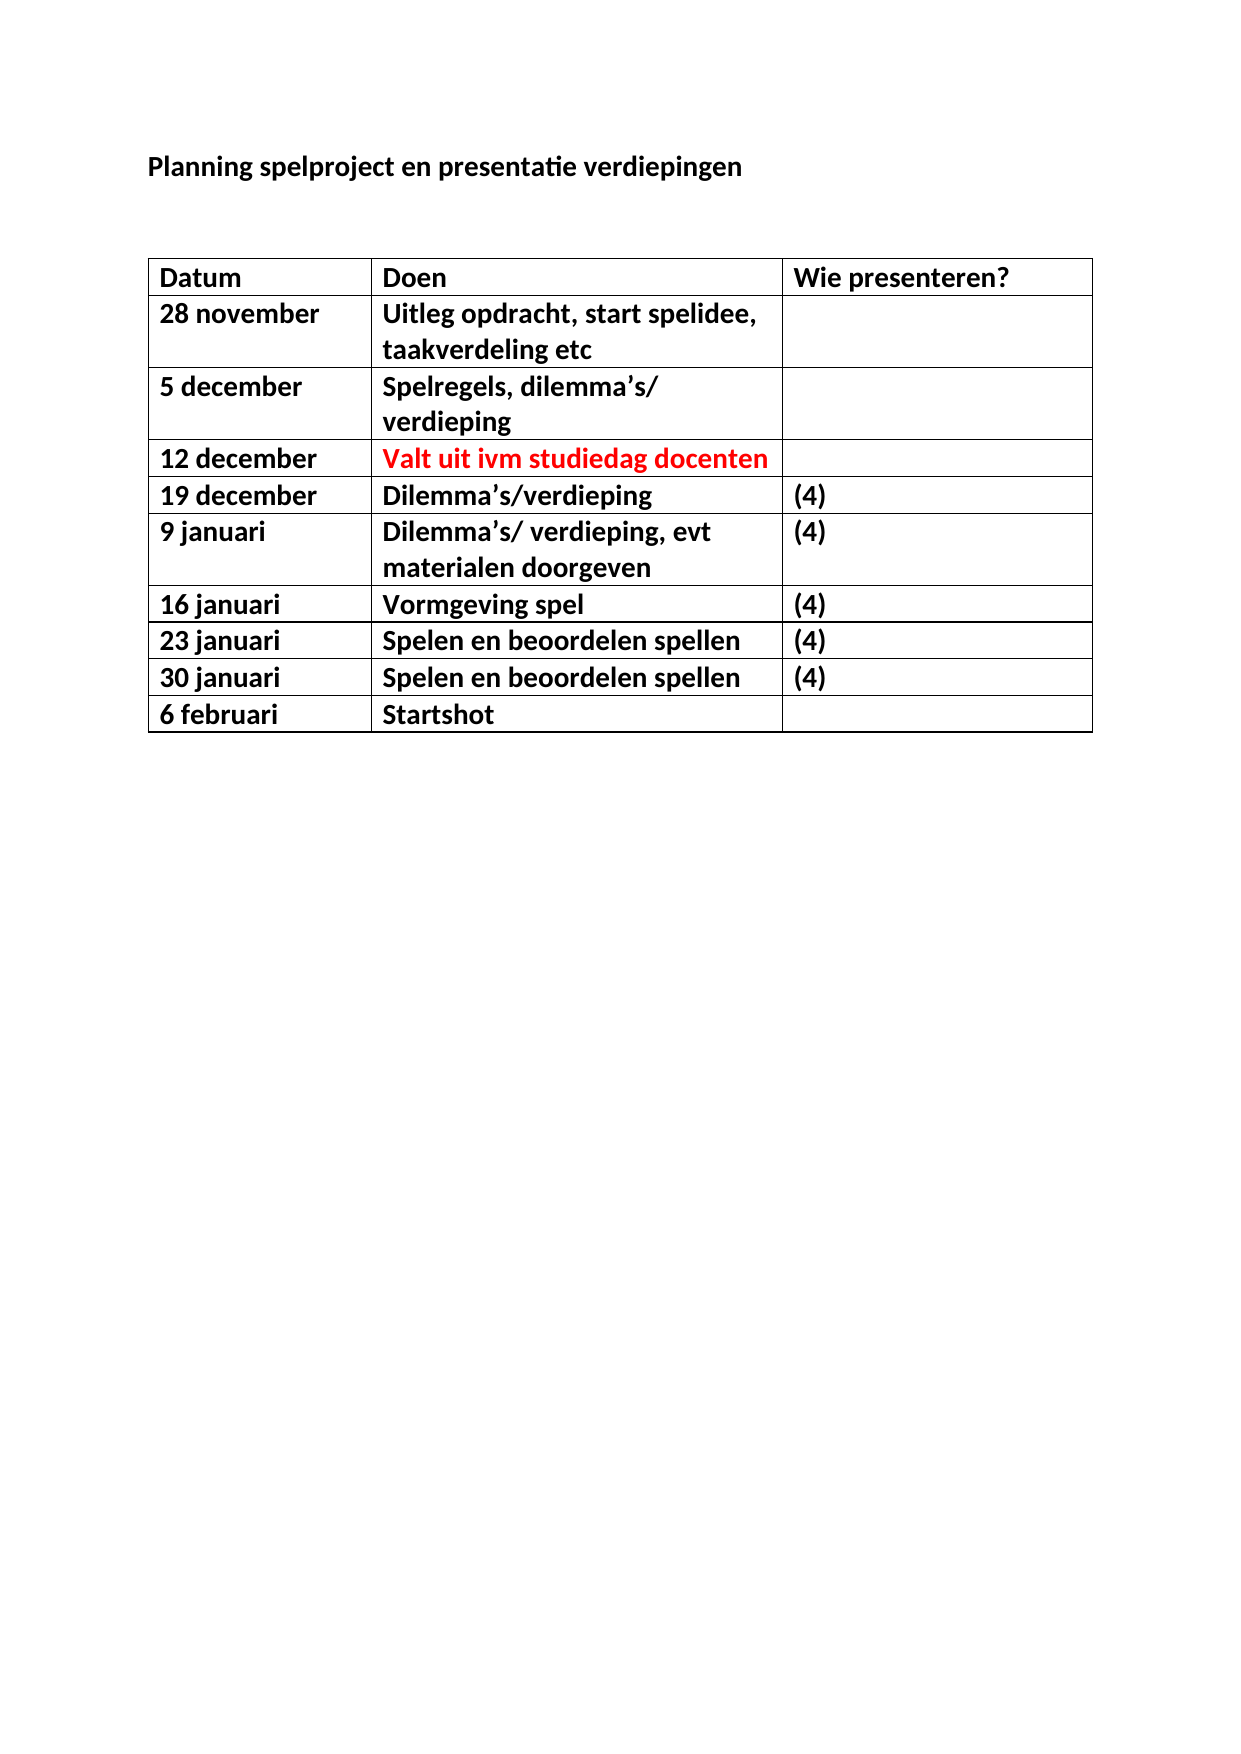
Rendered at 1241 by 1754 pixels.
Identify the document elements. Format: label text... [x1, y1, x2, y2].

table_cell [783, 296, 1092, 367]
table_header Datum [149, 259, 371, 294]
table_cell (4) [783, 514, 1092, 585]
table_cell (4) [783, 586, 1092, 621]
table_cell [783, 696, 1092, 731]
table_cell Dilemma’s/ verdieping, evt materialen doorgeven [372, 514, 782, 585]
table_cell Spelen en beoordelen spellen [372, 623, 782, 658]
table_cell (4) [783, 659, 1092, 695]
table_cell (4) [783, 477, 1092, 512]
text Planning spelproject en presentatie verdiepingen [148, 148, 1093, 183]
table_cell 12 december [149, 440, 371, 476]
table_cell 9 januari [149, 514, 371, 585]
table_cell Spelen en beoordelen spellen [372, 659, 782, 695]
table_cell Startshot [372, 696, 782, 731]
table_cell 23 januari [149, 623, 371, 658]
table_cell 19 december [149, 477, 371, 512]
table_cell Uitleg opdracht, start spelidee, taakverdeling etc [372, 296, 782, 367]
table_cell 28 november [149, 296, 371, 367]
table_cell Valt uit ivm studiedag docenten [372, 440, 782, 476]
table_cell 5 december [149, 368, 371, 439]
table_cell 30 januari [149, 659, 371, 695]
table_cell (4) [783, 623, 1092, 658]
table_cell Spelregels, dilemma’s/ verdieping [372, 368, 782, 439]
table_header Doen [372, 259, 782, 294]
table_header Wie presenteren? [783, 259, 1092, 294]
table_cell Dilemma’s/verdieping [372, 477, 782, 512]
table_cell 16 januari [149, 586, 371, 621]
table_cell 6 februari [149, 696, 371, 731]
table_cell Vormgeving spel [372, 586, 782, 621]
table_cell [783, 368, 1092, 439]
table_cell [783, 440, 1092, 476]
